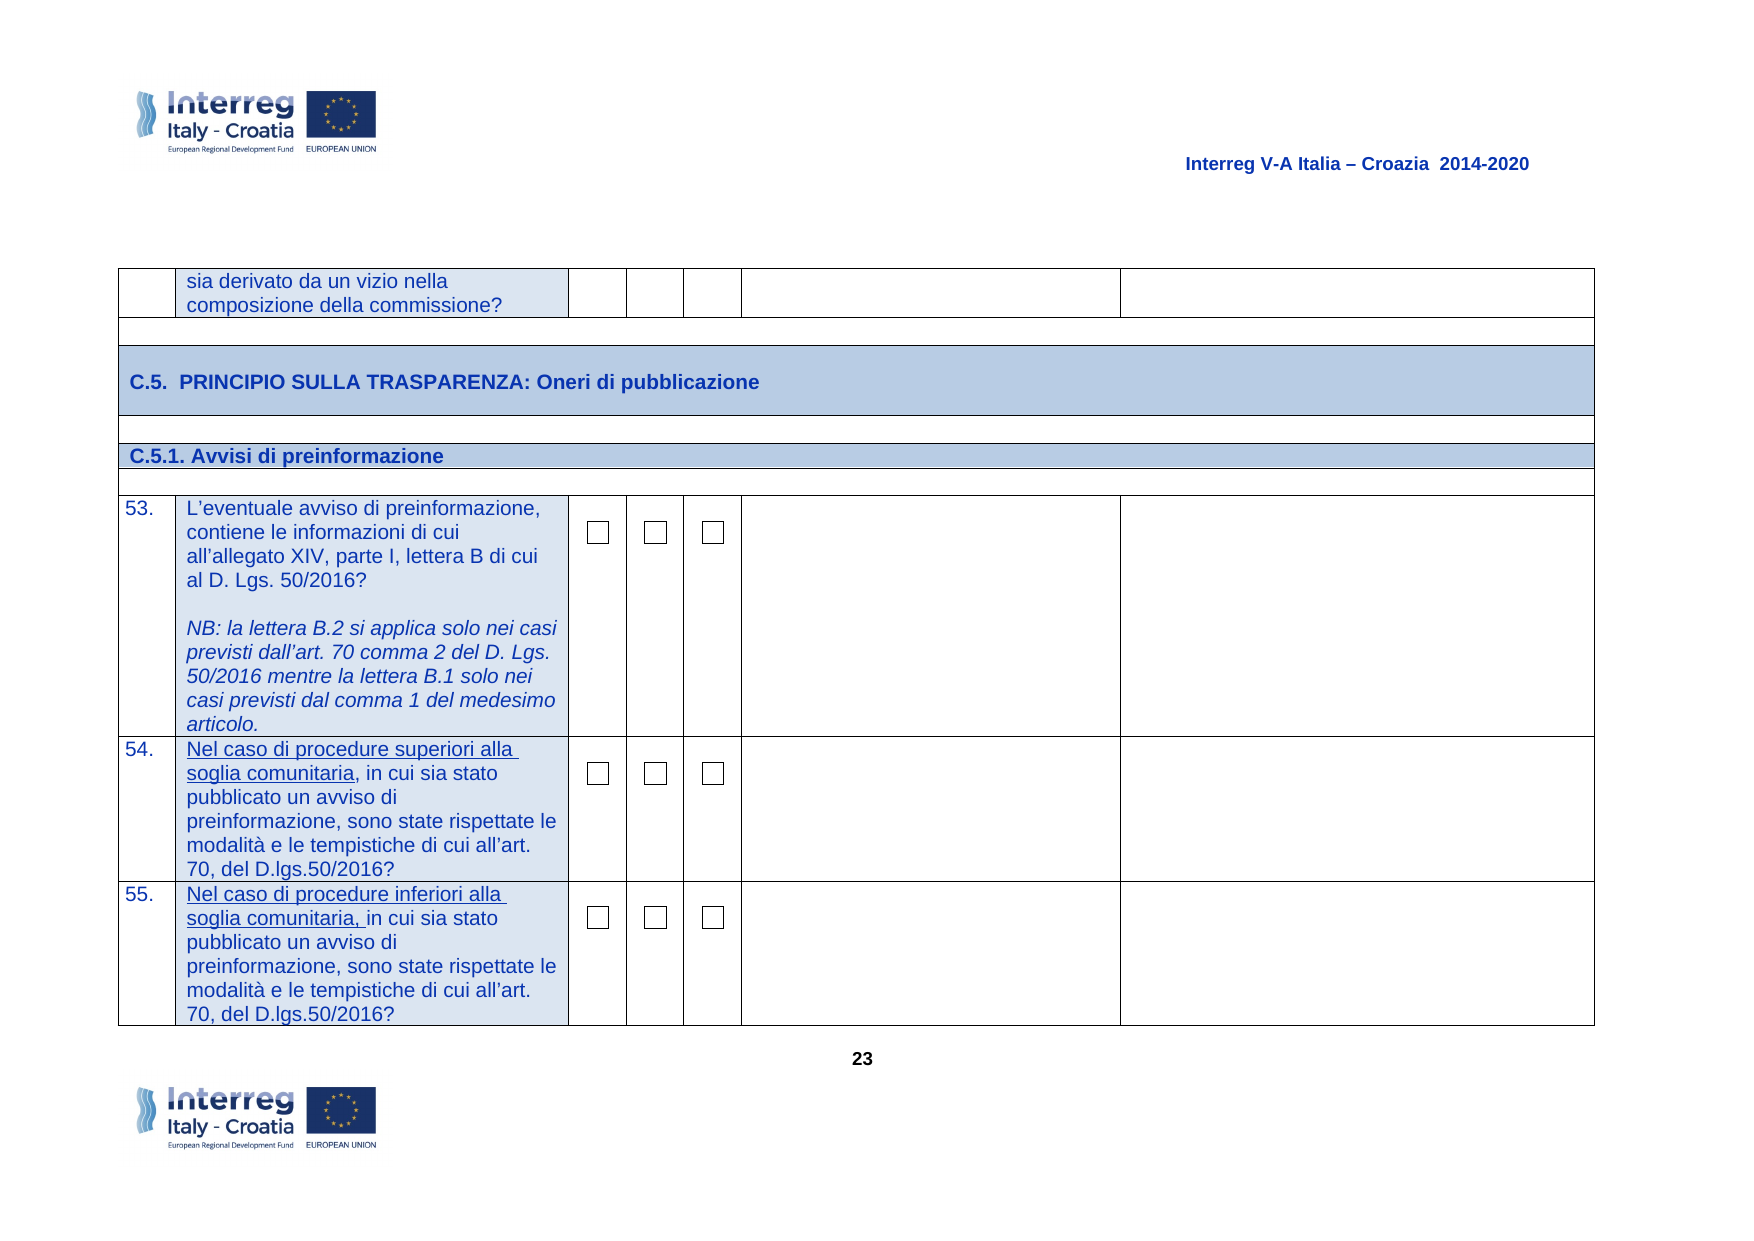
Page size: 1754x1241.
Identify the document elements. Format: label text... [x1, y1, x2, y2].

table_cell [569, 496, 626, 736]
table_cell [684, 269, 741, 317]
table_cell [1121, 269, 1594, 317]
table_cell [569, 269, 626, 317]
table_cell [119, 416, 1594, 442]
table_cell [627, 269, 683, 317]
table_cell [627, 496, 683, 736]
table_cell [119, 882, 175, 1025]
picture [118, 73, 394, 171]
table_cell [569, 882, 626, 1025]
table_cell Nel caso di procedure superiori alla soglia comunitaria, in cui sia stato pubblicato un avviso di preinformazione, sono state rispettate le modalità e le tempistiche di cui all’art. 70, del D.lgs.50/2016? [176, 737, 568, 881]
table_cell [627, 737, 683, 881]
table_cell L’eventuale avviso di preinformazione, contiene le informazioni di cui all’allegato XIV, parte I, lettera B di cui al D. Lgs. 50/2016? NB: la lettera B.2 si applica solo nei casi previsti dall’art. 70 comma 2 del D. Lgs. 50/2016 mentre la lettera B.1 solo nei casi previsti dal comma 1 del medesimo articolo. [176, 496, 568, 736]
table_cell C.5.1. Avvisi di preinformazione [119, 444, 1594, 467]
table_cell [1121, 496, 1594, 736]
table_cell [1121, 882, 1594, 1025]
table_cell [742, 882, 1120, 1025]
table_cell [119, 737, 175, 881]
table_cell [627, 882, 683, 1025]
table_cell [119, 318, 1594, 344]
table_cell [742, 496, 1120, 736]
table_cell [569, 737, 626, 881]
table_cell [119, 469, 1594, 495]
table_cell [119, 496, 175, 736]
table_cell Nel caso di procedure inferiori alla soglia comunitaria, in cui sia stato pubblicato un avviso di preinformazione, sono state rispettate le modalità e le tempistiche di cui all’art. 70, del D.lgs.50/2016? [176, 882, 568, 1025]
table_cell [684, 496, 741, 736]
picture [118, 1069, 394, 1167]
table_cell [742, 269, 1120, 317]
table_cell [684, 882, 741, 1025]
table_cell [1121, 737, 1594, 881]
table_cell [742, 737, 1120, 881]
table_cell [119, 269, 175, 317]
table_cell [684, 737, 741, 881]
table_cell C.5. PRINCIPIO SULLA TRASPARENZA: Oneri di pubblicazione [119, 346, 1594, 415]
